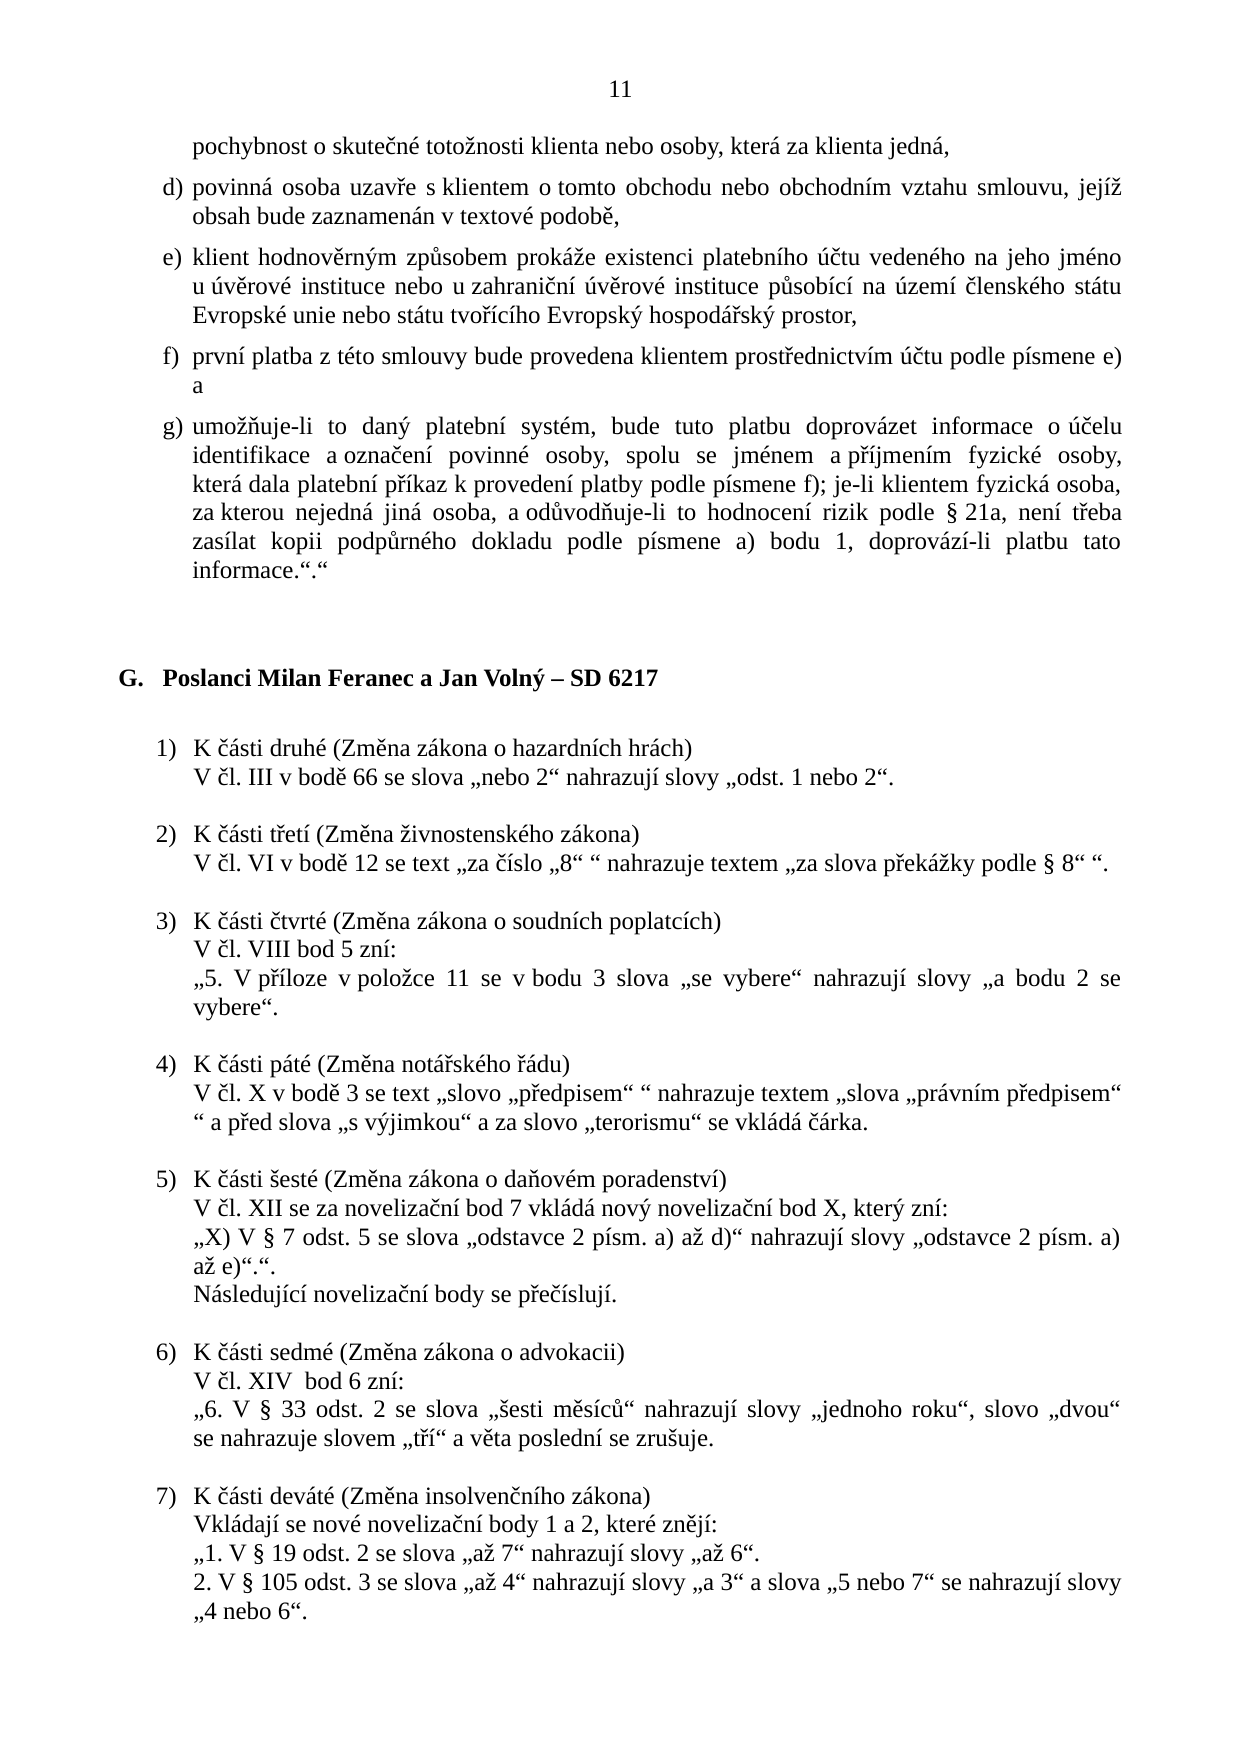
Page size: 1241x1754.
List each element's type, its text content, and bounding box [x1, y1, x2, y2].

text Následující novelizační body se přečíslují. [193, 1279, 1122, 1308]
text Vkládají se nové novelizační body 1 a 2, které znějí: [193, 1509, 1122, 1538]
text „X) V § 7 odst. 5 se slova „odstavce 2 písm. a) až d)“ nahrazují slovy „odstavce 2 písm. a) až e)“.“. [193, 1222, 1122, 1279]
list K části páté (Změna notářského řádu) [156, 1049, 1122, 1078]
text „1. V § 19 odst. 2 se slova „až 7“ nahrazují slovy „až 6“. [193, 1538, 1122, 1567]
list K části čtvrté (Změna zákona o soudních poplatcích) [156, 906, 1122, 934]
text V čl. XII se za novelizační bod 7 vkládá nový novelizační bod X, který zní: [193, 1193, 1122, 1222]
text Poslanci Milan Feranec a Jan Volný – SD 6217 [118, 663, 1122, 692]
text V čl. XIV bod 6 zní: [193, 1366, 1122, 1394]
list K části šesté (Změna zákona o daňovém poradenství) [156, 1164, 1122, 1193]
text V čl. III v bodě 66 se slova „nebo 2“ nahrazují slovy „odst. 1 nebo 2“. [193, 762, 1122, 791]
text V čl. VI v bodě 12 se text „za číslo „8“ “ nahrazuje textem „za slova překážky podle § 8“ “. [193, 848, 1122, 877]
text V čl. VIII bod 5 zní: [193, 934, 1122, 963]
text „5. V příloze v položce 11 se v bodu 3 slova „se vybere“ nahrazují slovy „a bodu 2 se vybere“. [193, 963, 1122, 1021]
list K části sedmé (Změna zákona o advokacii) [156, 1337, 1122, 1366]
text V čl. X v bodě 3 se text „slovo „předpisem“ “ nahrazuje textem „slova „právním předpisem“ “ a před slova „s výjimkou“ a za slovo „terorismu“ se vkládá čárka. [193, 1078, 1122, 1136]
list d) povinná osoba uzavře s klientem o tomto obchodu nebo obchodním vztahu smlouvu, jejíž obsah bude zaznamenán v textové podobě, [162, 172, 1122, 230]
list e) klient hodnověrným způsobem prokáže existenci platebního účtu vedeného na jeho jméno u úvěrové instituce nebo u zahraniční úvěrové instituce působící na území členského státu Evropské unie nebo státu tvořícího Evropský hospodářský prostor, [162, 242, 1122, 329]
list K části druhé (Změna zákona o hazardních hrách) [156, 733, 1122, 762]
text „6. V § 33 odst. 2 se slova „šesti měsíců“ nahrazují slovy „jednoho roku“, slovo „dvou“ se nahrazuje slovem „tří“ a věta poslední se zrušuje. [193, 1394, 1122, 1452]
list f) první platba z této smlouvy bude provedena klientem prostřednictvím účtu podle písmene e) a [162, 341, 1122, 399]
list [162, 131, 1122, 160]
list g) umožňuje-li to daný platební systém, bude tuto platbu doprovázet informace o účelu identifikace a označení povinné osoby, spolu se jménem a příjmením fyzické osoby, která dala platební příkaz k provedení platby podle písmene f); je-li klientem fyzická osoba, za kterou nejedná jiná osoba, a odůvodňuje-li to hodnocení rizik podle § 21a, není třeba zasílat kopii podpůrného dokladu podle písmene a) bodu 1, doprovází-li platbu tato informace.“.“ [162, 411, 1122, 584]
list K části deváté (Změna insolvenčního zákona) [156, 1481, 1122, 1509]
text 2. V § 105 odst. 3 se slova „až 4“ nahrazují slovy „a 3“ a slova „5 nebo 7“ se nahrazují slovy „4 nebo 6“. [193, 1567, 1122, 1624]
list K části třetí (Změna živnostenského zákona) [156, 819, 1122, 848]
